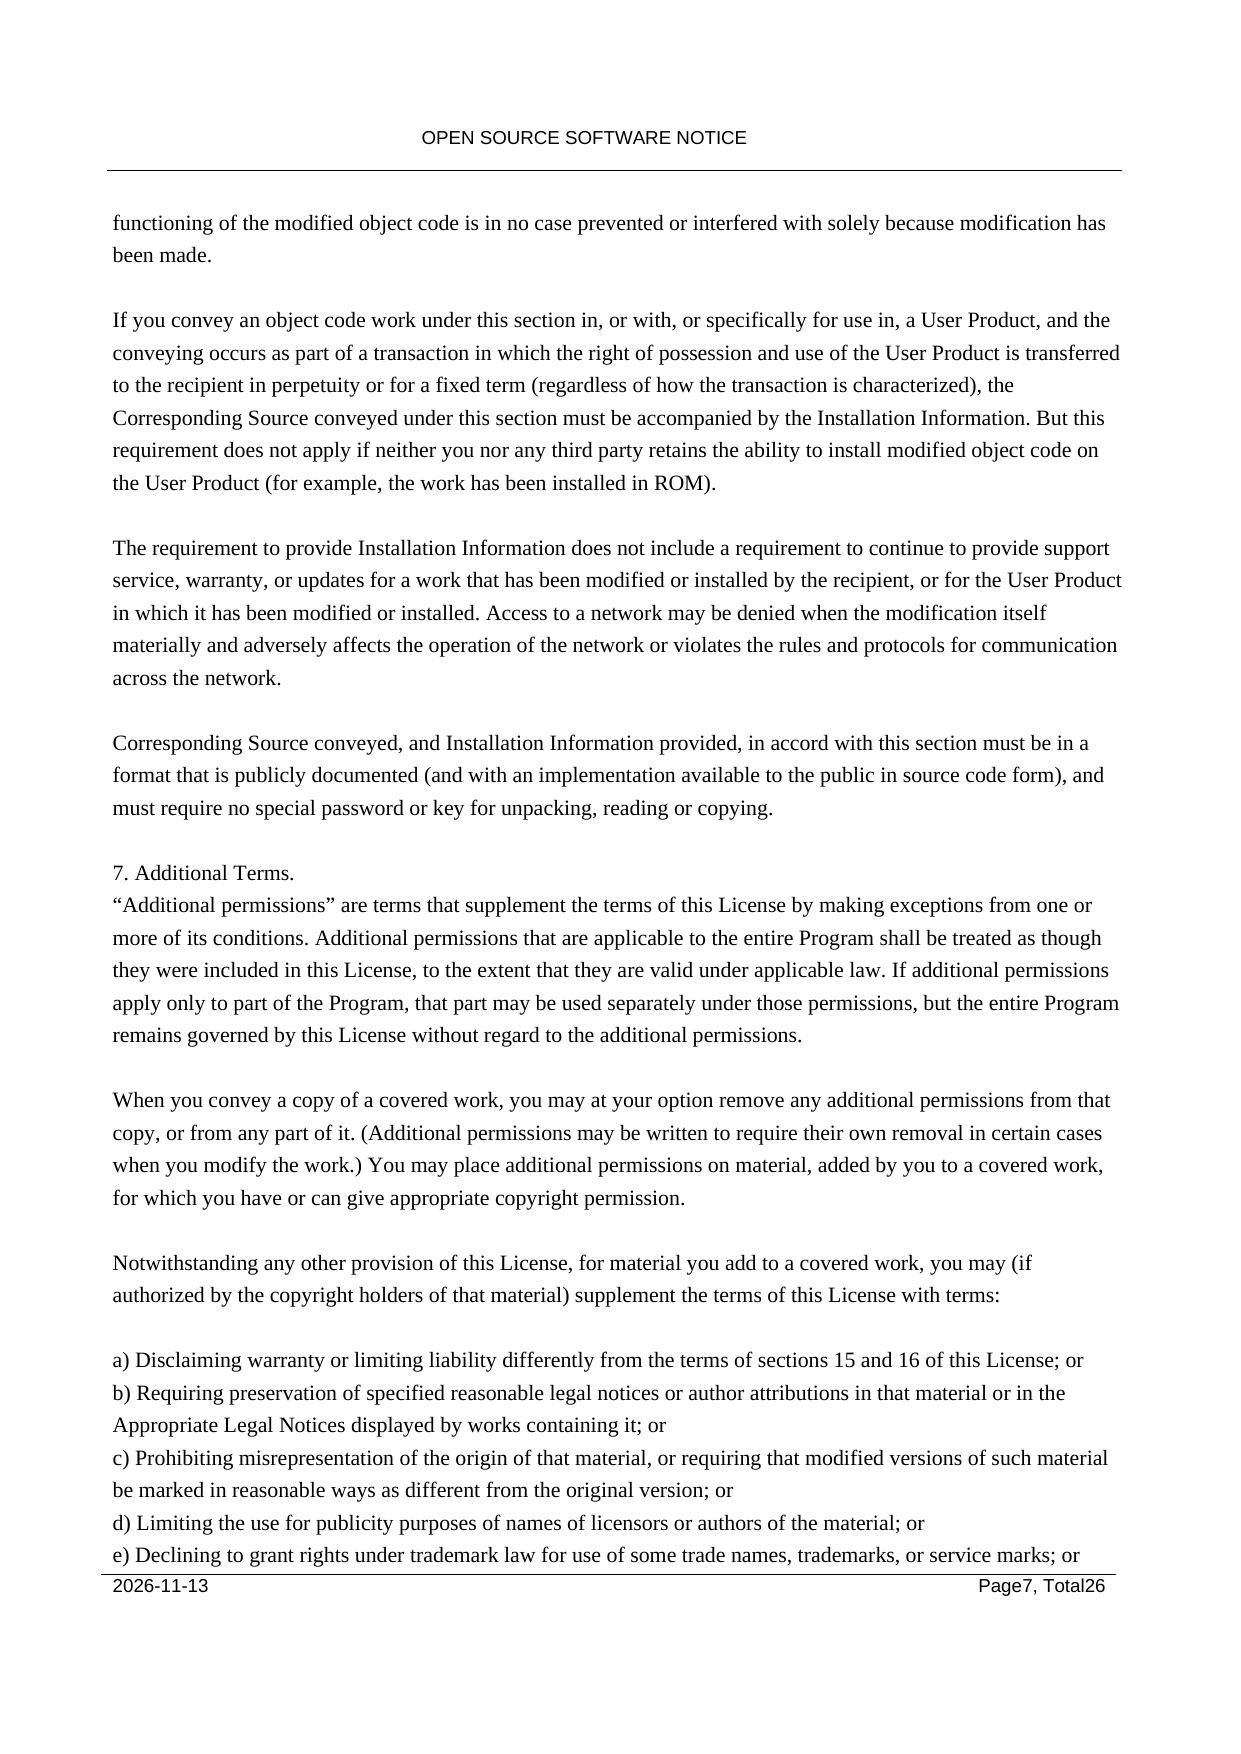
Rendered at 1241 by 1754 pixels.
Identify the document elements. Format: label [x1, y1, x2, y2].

text [112, 206, 1128, 1571]
